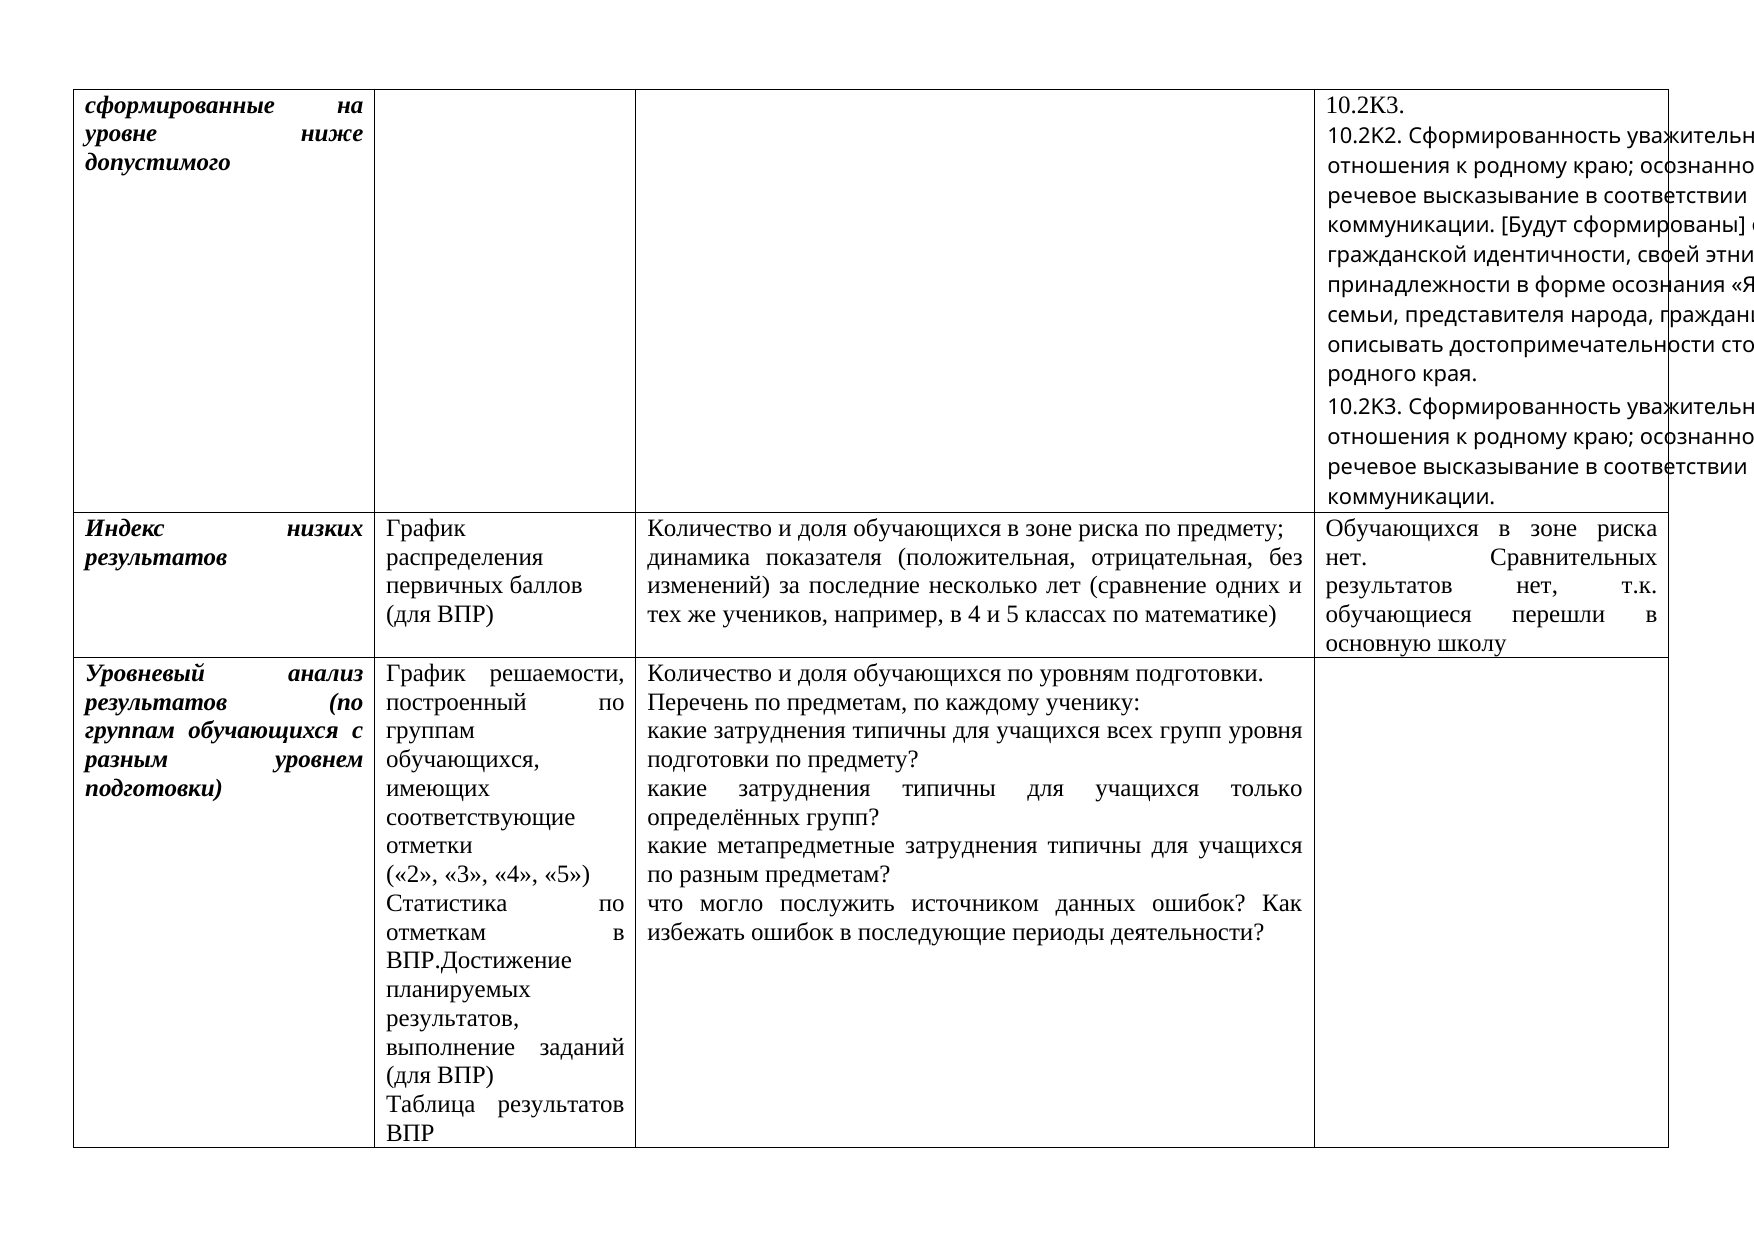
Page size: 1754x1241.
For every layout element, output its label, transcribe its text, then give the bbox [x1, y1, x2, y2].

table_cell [375, 658, 635, 1147]
table_cell График распределения первичных баллов (для ВПР) [375, 513, 635, 657]
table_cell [74, 658, 374, 1147]
table_cell Обучающихся в зоне риска нет. Сравнительных результатов нет, т.к. обучающиеся перешли в основную школу [1315, 513, 1668, 657]
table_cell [375, 90, 635, 512]
table_cell Индекс низких результатов [74, 513, 374, 657]
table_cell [636, 658, 1314, 1147]
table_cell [636, 90, 1314, 512]
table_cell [1315, 90, 1668, 512]
table_cell [1315, 658, 1668, 1147]
table_cell Количество и доля обучающихся в зоне риска по предмету; динамика показателя (положительная, отрицательная, без изменений) за последние несколько лет (сравнение одних и тех же учеников, например, в 4 и 5 классах по математике) [636, 513, 1314, 657]
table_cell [74, 90, 374, 512]
